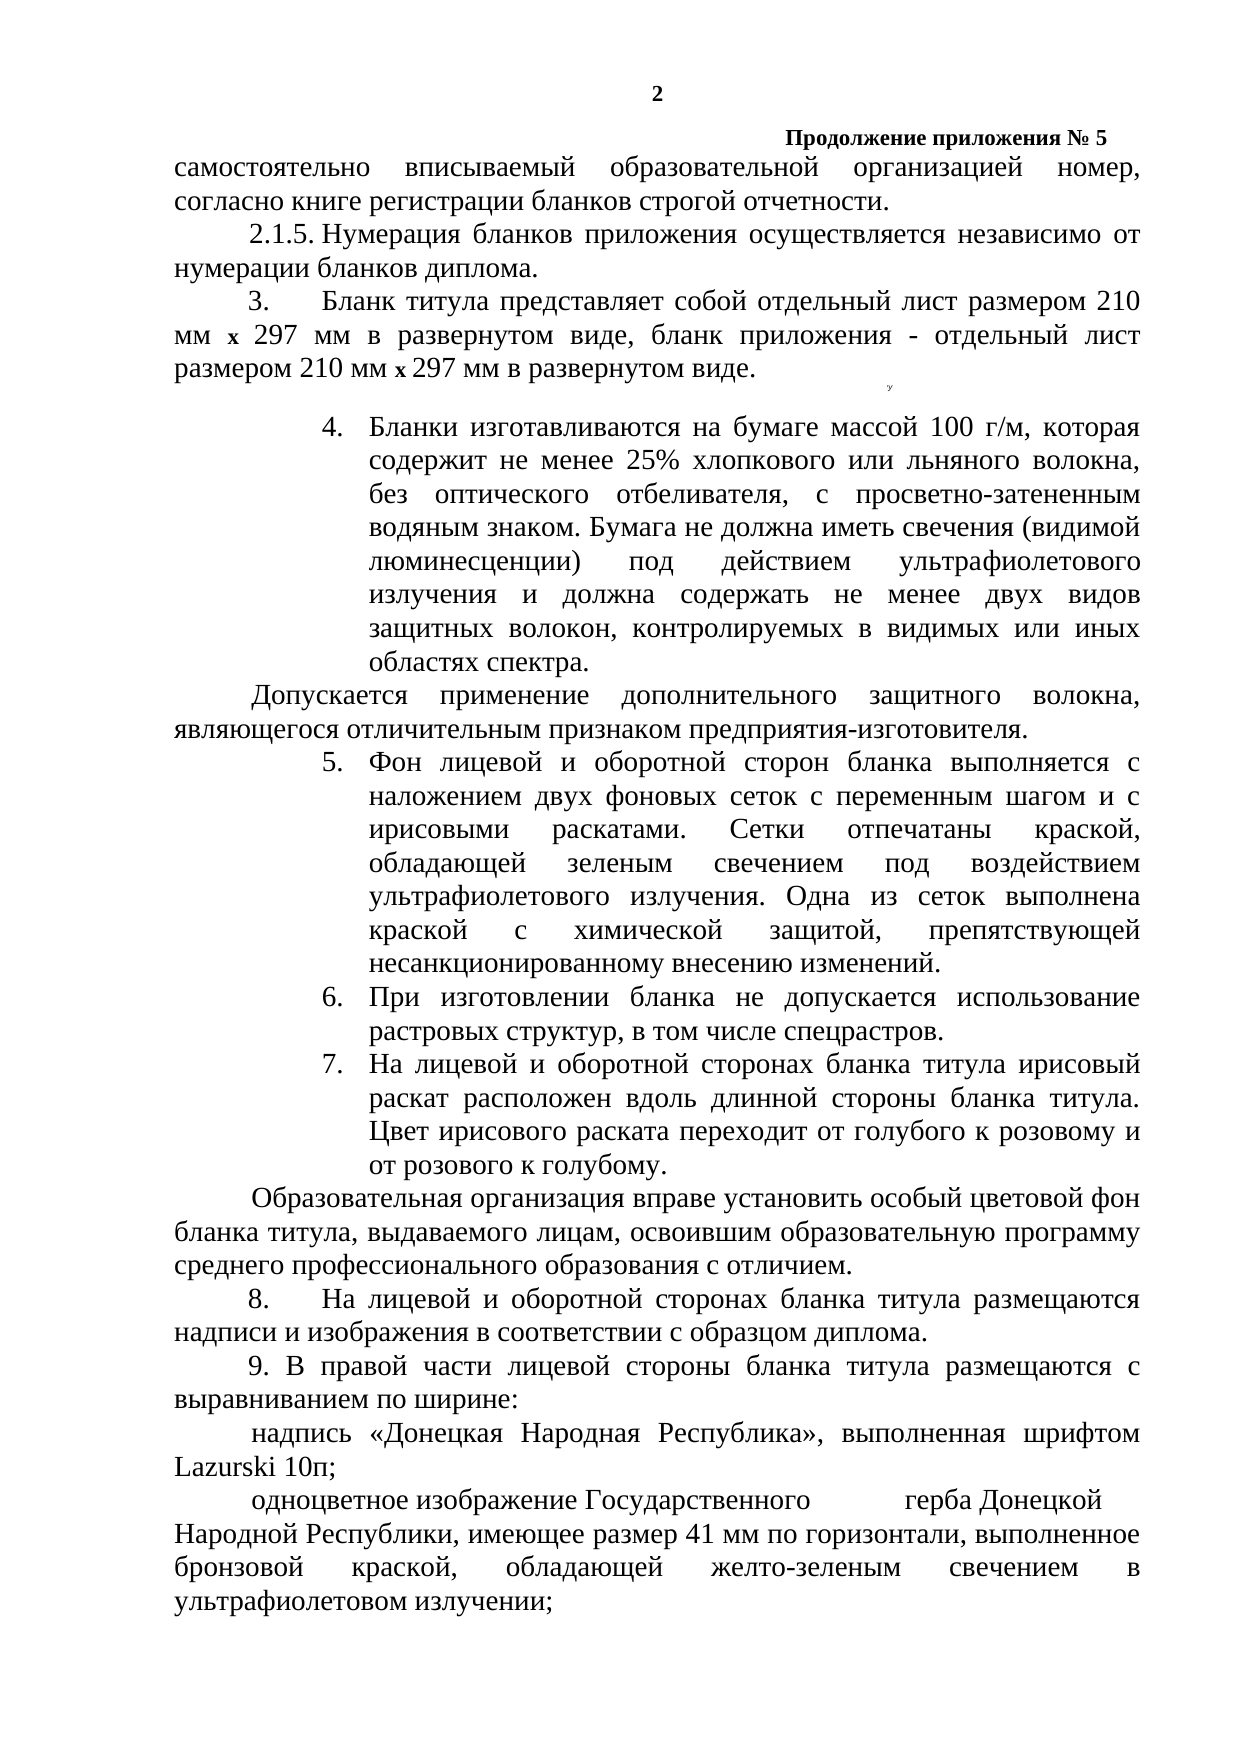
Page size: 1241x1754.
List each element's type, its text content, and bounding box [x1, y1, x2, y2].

text 2.1.5. Нумерация бланков приложения осуществляется независимо от нумерации бланков диплома. [174, 217, 1141, 284]
list Фон лицевой и оборотной сторон бланка выполняется с наложением двух фоновых сеток с переменным шагом и с ирисовыми раскатами. Сетки отпечатаны краской, обладающей зеленым свечением под воздействием ультрафиолетового излучения. Одна из сеток выполнена краской с химической защитой, препятствующей несанкционированному внесению изменений. [322, 745, 1141, 980]
text Допускается применение дополнительного защитного волокна, являющегося отличительным признаком предприятия-изготовителя. [174, 678, 1141, 745]
text Народной Республики, имеющее размер 41 мм по горизонтали, выполненное бронзовой краской, обладающей желто-зеленым свечением в ультрафиолетовом излучении; [174, 1516, 1141, 1617]
list При изготовлении бланка не допускается использование растровых структур, в том числе спецрастров. [322, 980, 1141, 1047]
text Образовательная организация вправе установить особый цветовой фон бланка титула, выдаваемого лицам, освоившим образовательную программу среднего профессионального образования с отличием. [174, 1181, 1141, 1282]
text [174, 150, 1141, 217]
list На лицевой и оборотной сторонах бланка титула ирисовый раскат расположен вдоль длинной стороны бланка титула. Цвет ирисового раската переходит от голубого к розовому и от розового к голубому. [322, 1047, 1141, 1181]
list Бланки изготавливаются на бумаге массой 100 г/м, которая содержит не менее 25% хлопкового или льняного волокна, без оптического отбеливателя, с просветно-затененным водяным знаком. Бумага не должна иметь свечения (видимой люминесценции) под действием ультрафиолетового излучения и должна содержать не менее двух видов защитных волокон, контролируемых в видимых или иных областях спектра. [322, 409, 1141, 678]
list Бланк титула представляет собой отдельный лист размером 210 мм x 297 мм в развернутом виде, бланк приложения - отдельный лист размером 210 мм x 297 мм в развернутом виде. [174, 284, 1141, 384]
text одноцветное изображение Государственного герба Донецкой [174, 1483, 1141, 1516]
text 9. В правой части лицевой стороны бланка титула размещаются с выравниванием по ширине: [174, 1349, 1141, 1416]
text надпись «Донецкая Народная Республика», выполненная шрифтом Lazurski 10п; [174, 1416, 1141, 1483]
list На лицевой и оборотной сторонах бланка титула размещаются надписи и изображения в соответствии с образцом диплома. [174, 1282, 1141, 1349]
